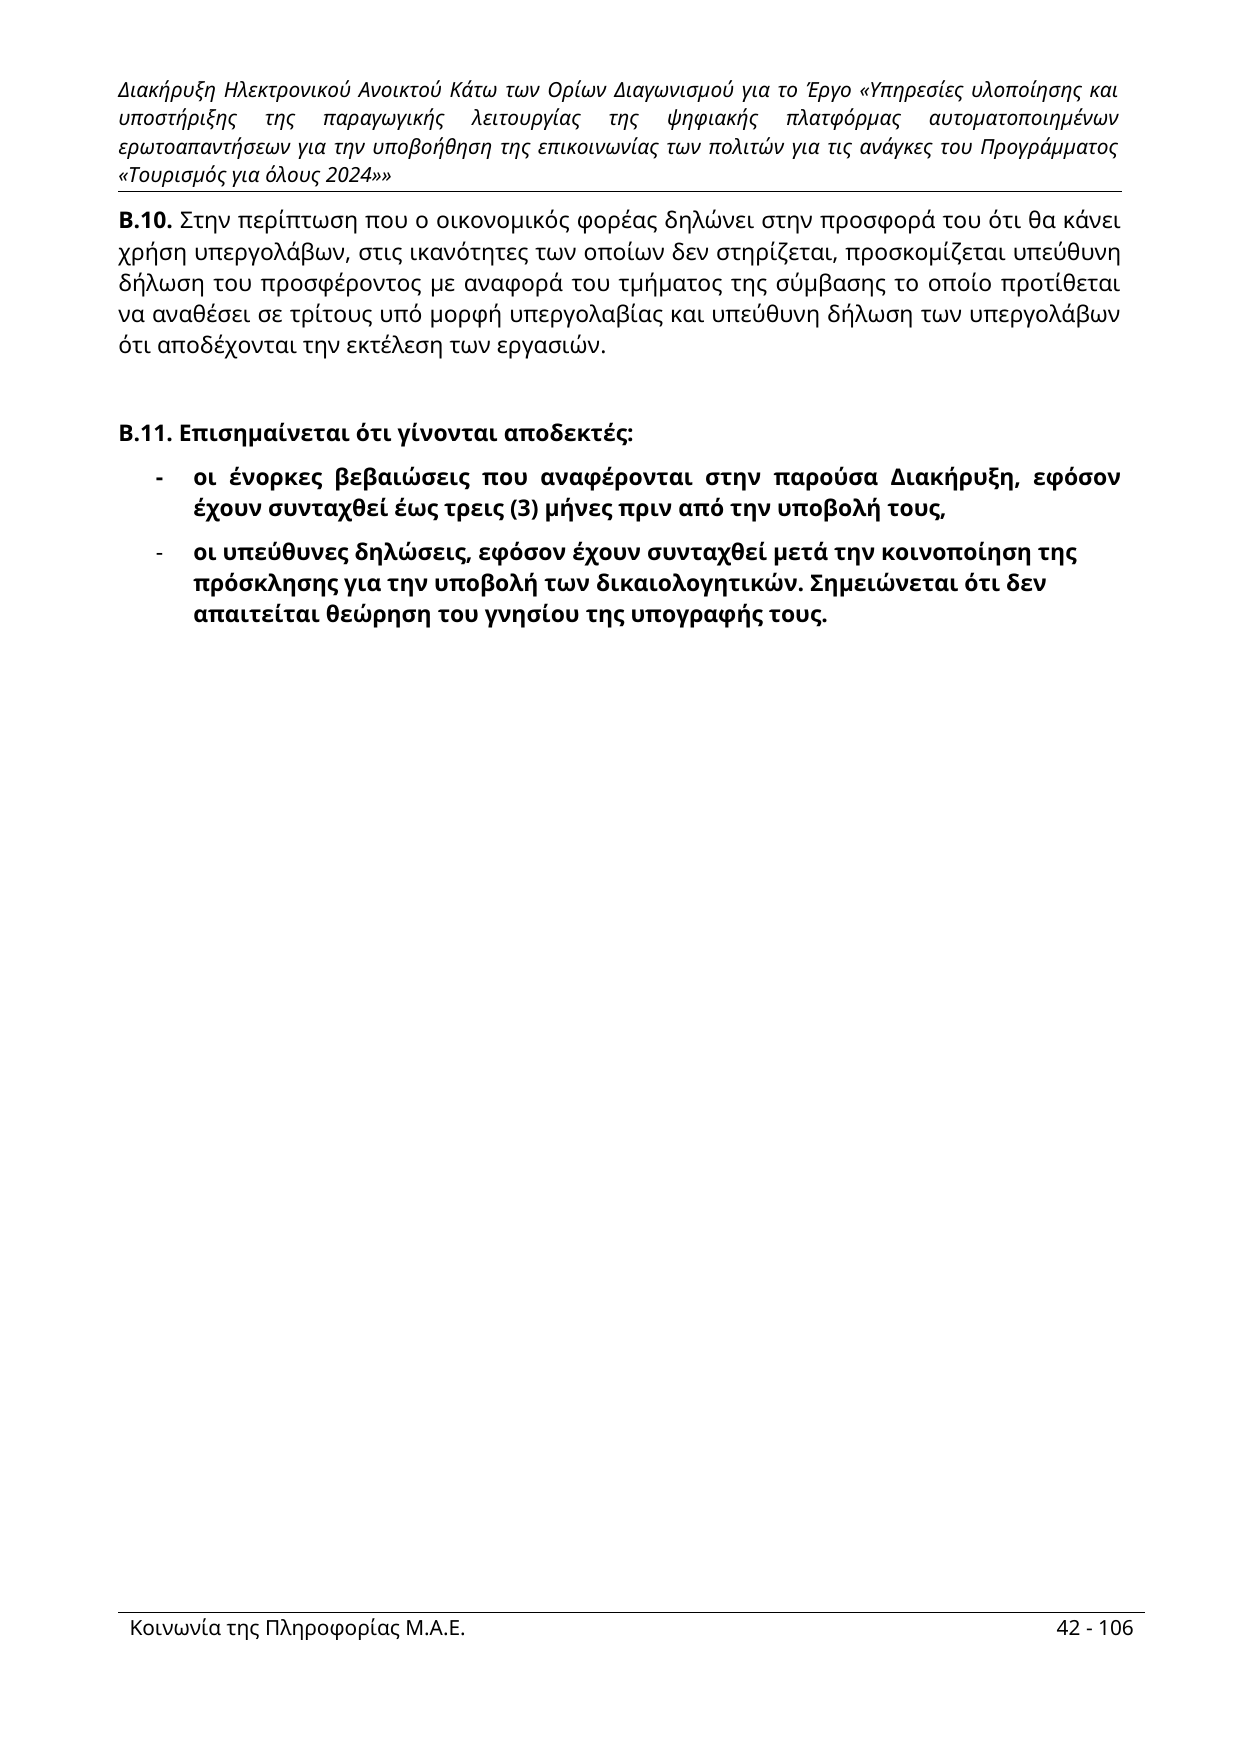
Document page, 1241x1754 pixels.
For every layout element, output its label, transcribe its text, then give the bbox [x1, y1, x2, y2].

list οι υπεύθυνες δηλώσεις, εφόσον έχουν συνταχθεί μετά την κοινοποίηση της πρόσκλησης για την υποβολή των δικαιολογητικών. Σημειώνεται ότι δεν απαιτείται θεώρηση του γνησίου της υπογραφής τους. [156, 536, 1122, 629]
list οι ένορκες βεβαιώσεις που αναφέρονται στην παρούσα Διακήρυξη, εφόσον έχουν συνταχθεί έως τρεις (3) μήνες πριν από την υποβολή τους, [156, 461, 1122, 523]
text Β.11. Επισημαίνεται ότι γίνονται αποδεκτές: [118, 417, 1122, 448]
text Β.10. Στην περίπτωση που ο οικονομικός φορέας δηλώνει στην προσφορά του ότι θα κάνει χρήση υπεργολάβων, στις ικανότητες των οποίων δεν στηρίζεται, προσκομίζεται υπεύθυνη δήλωση του προσφέροντος με αναφορά του τμήματος της σύμβασης το οποίο προτίθεται να αναθέσει σε τρίτους υπό μορφή υπεργολαβίας και υπεύθυνη δήλωση των υπεργολάβων ότι αποδέχονται την εκτέλεση των εργασιών. [118, 204, 1122, 361]
